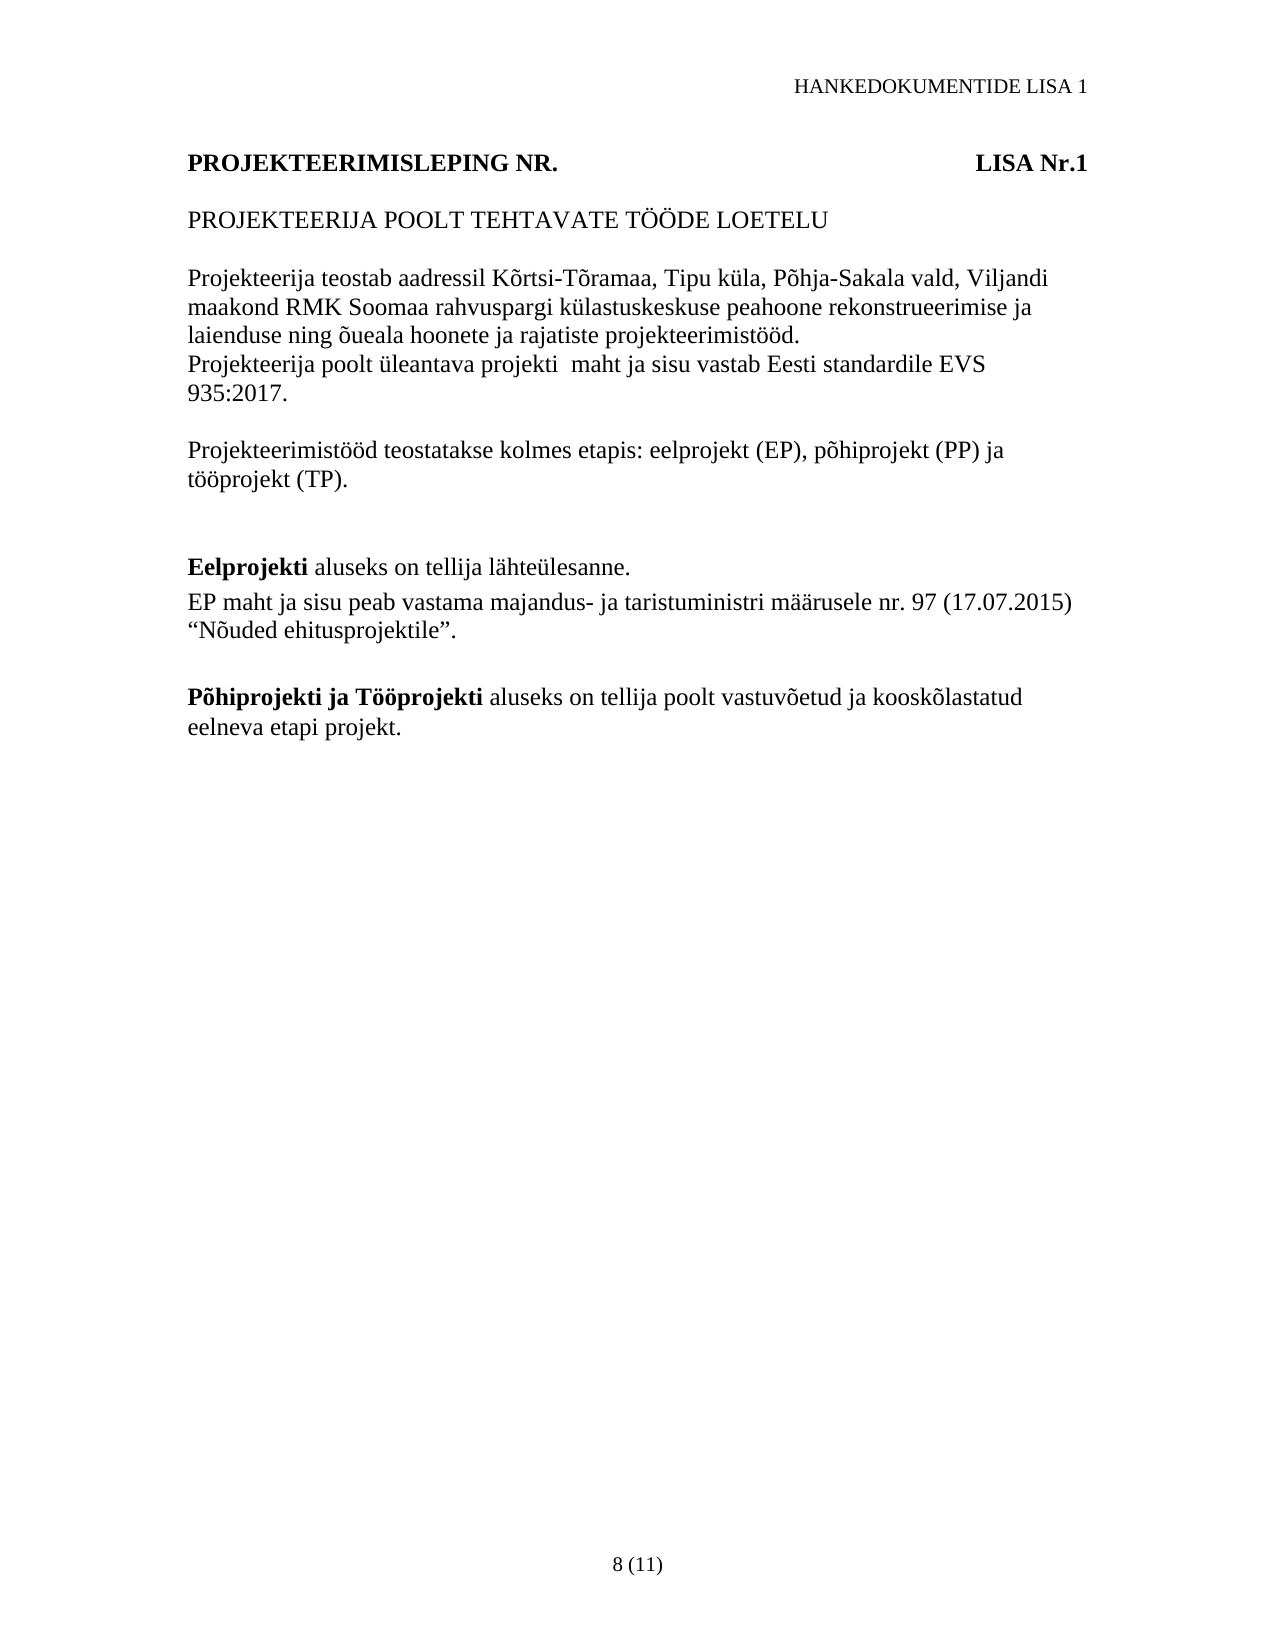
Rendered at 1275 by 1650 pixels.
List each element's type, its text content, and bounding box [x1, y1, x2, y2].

text Projekteerija teostab aadressil Kõrtsi-Tõramaa, Tipu küla, Põhja-Sakala vald, Viljandi maakond RMK Soomaa rahvuspargi külastuskeskuse peahoone rekonstrueerimise ja laienduse ning õueala hoonete ja rajatiste projekteerimistööd. [187, 263, 1088, 349]
text Eelprojekti aluseks on tellija lähteülesanne. [187, 552, 1088, 580]
text Projekteerimistööd teostatakse kolmes etapis: eelprojekt (EP), põhiprojekt (PP) ja tööprojekt (TP). [187, 435, 1088, 493]
text EP maht ja sisu peab vastama majandus- ja taristuministri määrusele nr. 97 (17.07.2015) “Nõuded ehitusprojektile”. [187, 587, 1088, 644]
text Põhiprojekti ja Tööprojekti aluseks on tellija poolt vastuvõetud ja kooskõlastatud eelneva etapi projekt. [187, 680, 1088, 740]
text Projekteerija poolt üleantava projekti maht ja sisu vastab Eesti standardile EVS 935:2017. [187, 349, 1088, 407]
text PROJEKTEERIJA POOLT TEHTAVATE TÖÖDE LOETELU [187, 205, 1088, 234]
text PROJEKTEERIMISLEPING NR. LISA Nr.1 [187, 148, 1088, 177]
